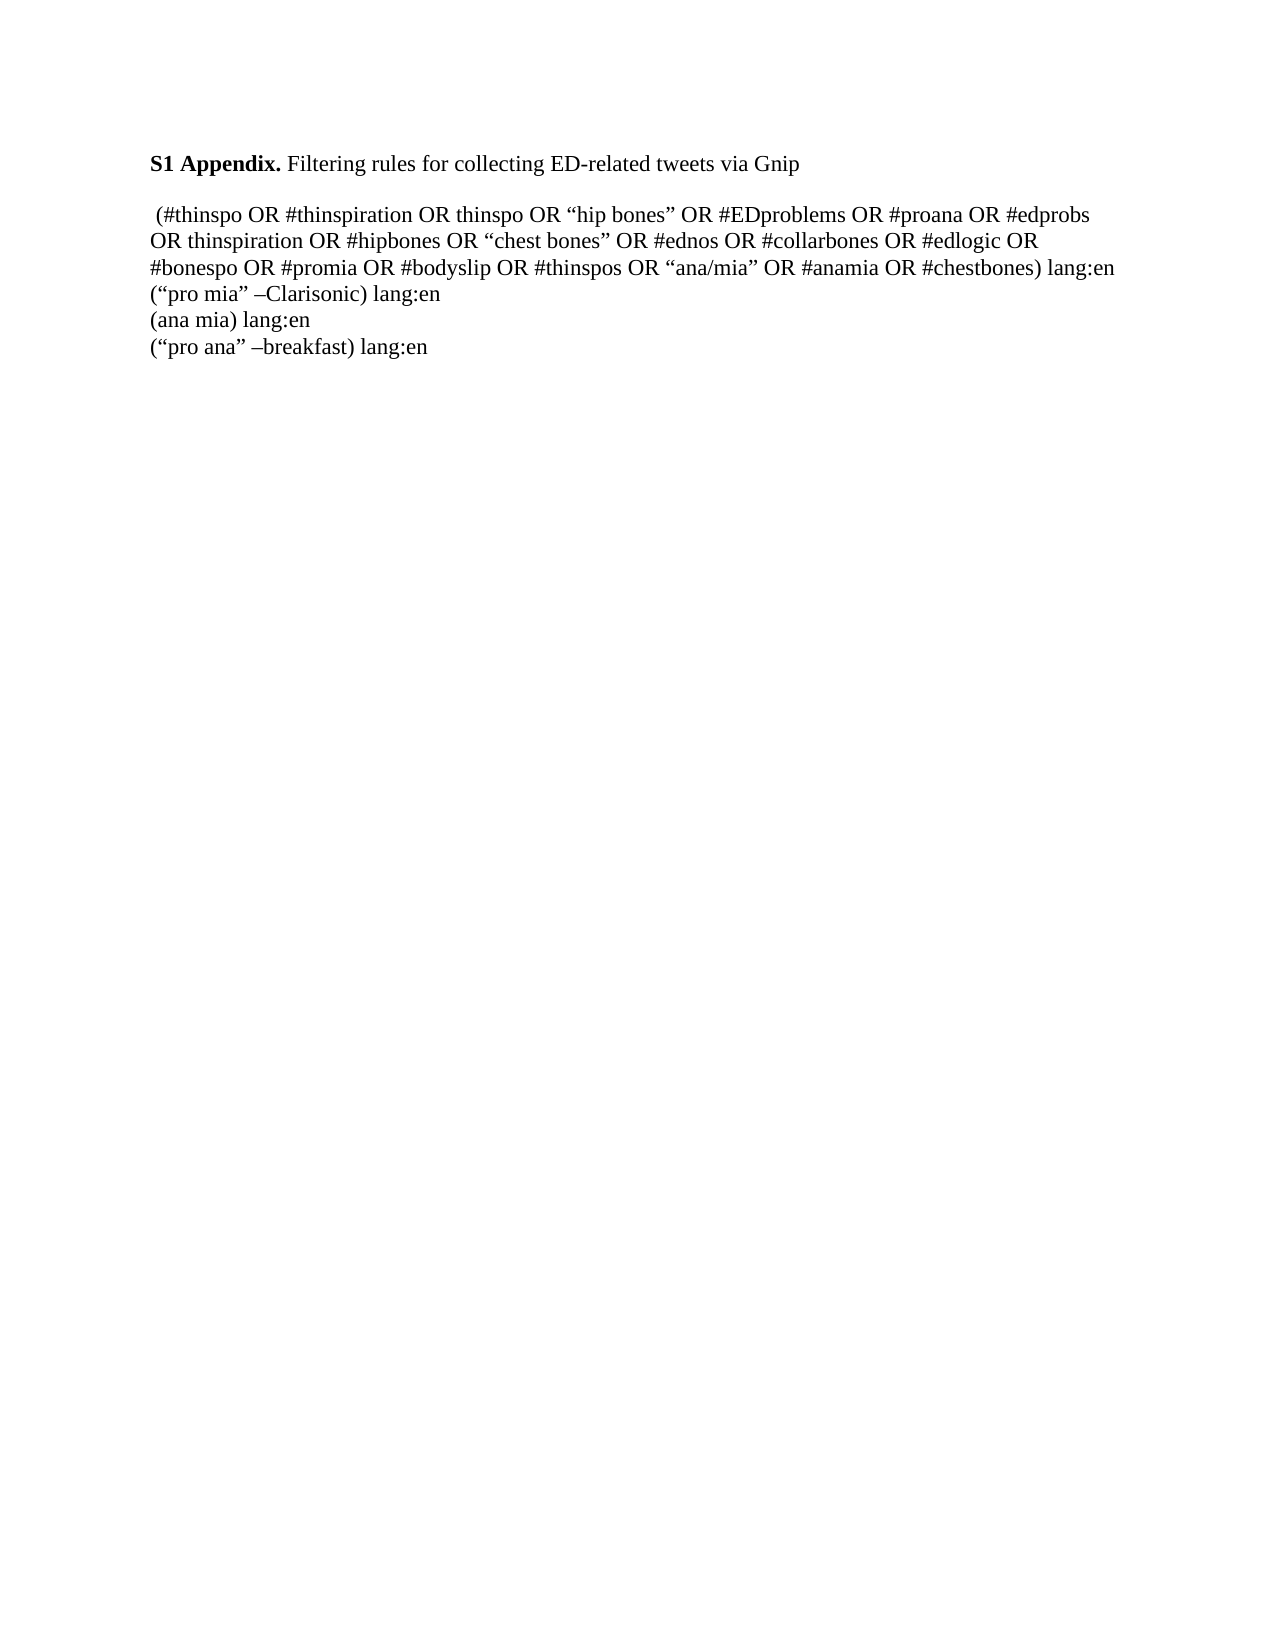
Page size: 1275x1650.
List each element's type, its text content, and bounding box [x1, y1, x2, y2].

text (“pro mia” –Clarisonic) lang:en [150, 280, 1125, 306]
text (#thinspo OR #thinspiration OR thinspo OR “hip bones” OR #EDproblems OR #proana OR #edprobs OR thinspiration OR #hipbones OR “chest bones” OR #ednos OR #collarbones OR #edlogic OR #bonespo OR #promia OR #bodyslip OR #thinspos OR “ana/mia” OR #anamia OR #chestbones) lang:en [150, 201, 1125, 280]
text (ana mia) lang:en [150, 306, 1125, 333]
text (“pro ana” –breakfast) lang:en [150, 333, 1125, 359]
text S1 Appendix. Filtering rules for collecting ED-related tweets via Gnip [150, 150, 1125, 176]
